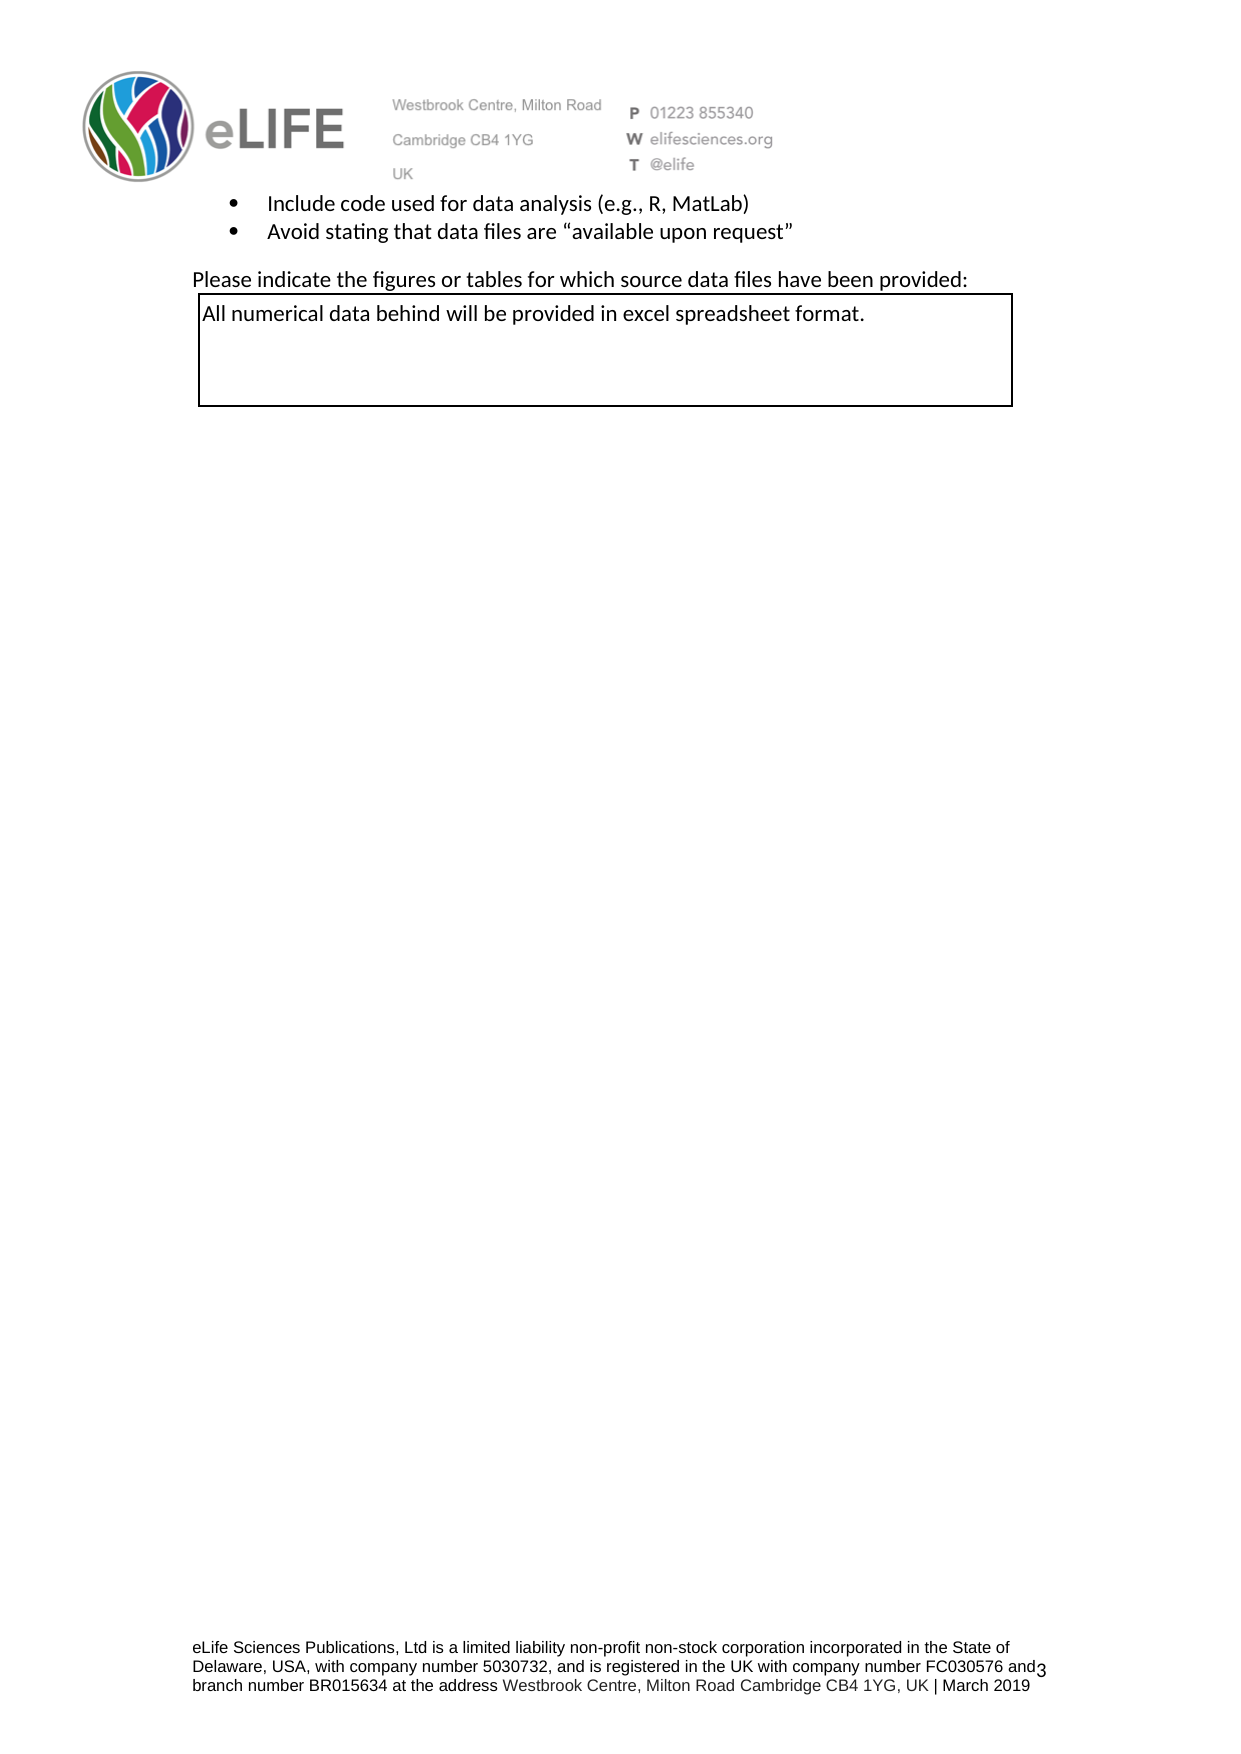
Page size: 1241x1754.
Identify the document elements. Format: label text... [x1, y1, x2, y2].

text Please indicate the figures or tables for which source data files have been provided: [192, 265, 1053, 293]
list Avoid stating that data files are “available upon request” [229, 217, 1053, 245]
list Include code used for data analysis (e.g., R, MatLab) [229, 189, 1053, 217]
text All numerical data behind will be provided in excel spreadsheet format. [200, 297, 1011, 329]
picture [73, 59, 784, 189]
